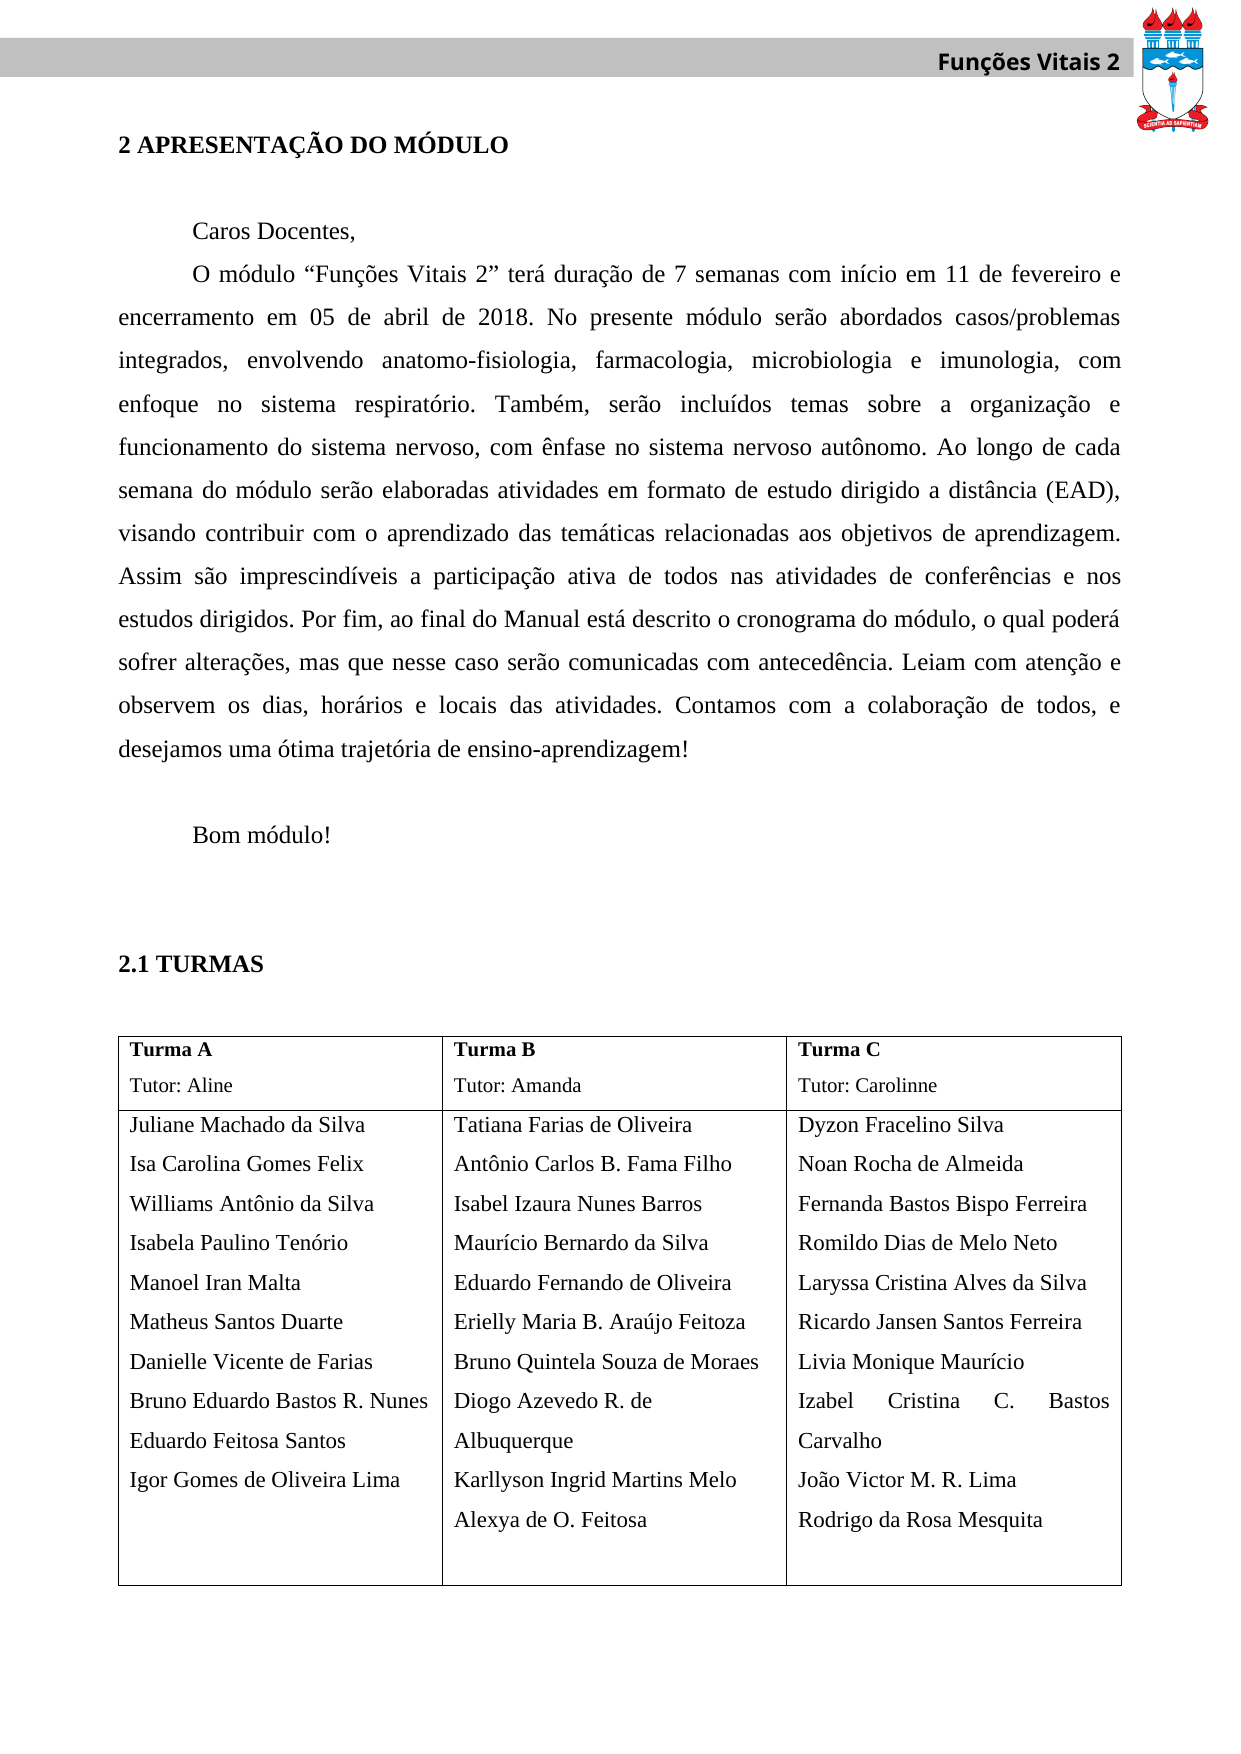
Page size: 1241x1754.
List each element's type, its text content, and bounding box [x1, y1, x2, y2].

table_header Turma B Tutor: Amanda [443, 1037, 786, 1110]
text 2 APRESENTAÇÃO DO MÓDULO [118, 130, 1122, 159]
table_cell Juliane Machado da Silva Isa Carolina Gomes Felix Williams Antônio da Silva Isabela Paulino Tenório Manoel Iran Malta Matheus Santos Duarte Danielle Vicente de Farias Bruno Eduardo Bastos R. Nunes Eduardo Feitosa Santos Igor Gomes de Oliveira Lima [119, 1111, 442, 1584]
table_cell Tatiana Farias de Oliveira Antônio Carlos B. Fama Filho Isabel Izaura Nunes Barros Maurício Bernardo da Silva Eduardo Fernando de Oliveira Erielly Maria B. Araújo Feitoza Bruno Quintela Souza de Moraes Diogo Azevedo R. de Albuquerque Karllyson Ingrid Martins Melo Alexya de O. Feitosa [443, 1111, 786, 1584]
text 2.1 TURMAS [118, 949, 1122, 978]
text Bom módulo! [118, 820, 1122, 849]
picture [1133, 0, 1215, 134]
table_cell Dyzon Fracelino Silva Noan Rocha de Almeida Fernanda Bastos Bispo Ferreira Romildo Dias de Melo Neto Laryssa Cristina Alves da Silva Ricardo Jansen Santos Ferreira Livia Monique Maurício Izabel Cristina C. Bastos Carvalho João Victor M. R. Lima Rodrigo da Rosa Mesquita [787, 1111, 1121, 1584]
table_header Turma C Tutor: Carolinne [787, 1037, 1121, 1110]
text O módulo “Funções Vitais 2” terá duração de 7 semanas com início em 11 de fevereiro e encerramento em 05 de abril de 2018. No presente módulo serão abordados casos/problemas integrados, envolvendo anatomo-fisiologia, farmacologia, microbiologia e imunologia, com enfoque no sistema respiratório. Também, serão incluídos temas sobre a organização e funcionamento do sistema nervoso, com ênfase no sistema nervoso autônomo. Ao longo de cada semana do módulo serão elaboradas atividades em formato de estudo dirigido a distância (EAD), visando contribuir com o aprendizado das temáticas relacionadas aos objetivos de aprendizagem. Assim são imprescindíveis a participação ativa de todos nas atividades de conferências e nos estudos dirigidos. Por fim, ao final do Manual está descrito o cronograma do módulo, o qual poderá sofrer alterações, mas que nesse caso serão comunicadas com antecedência. Leiam com atenção e observem os dias, horários e locais das atividades. Contamos com a colaboração de todos, e desejamos uma ótima trajetória de ensino-aprendizagem! [118, 259, 1122, 762]
table_header Turma A Tutor: Aline [119, 1037, 442, 1110]
text Caros Docentes, [118, 216, 1122, 245]
